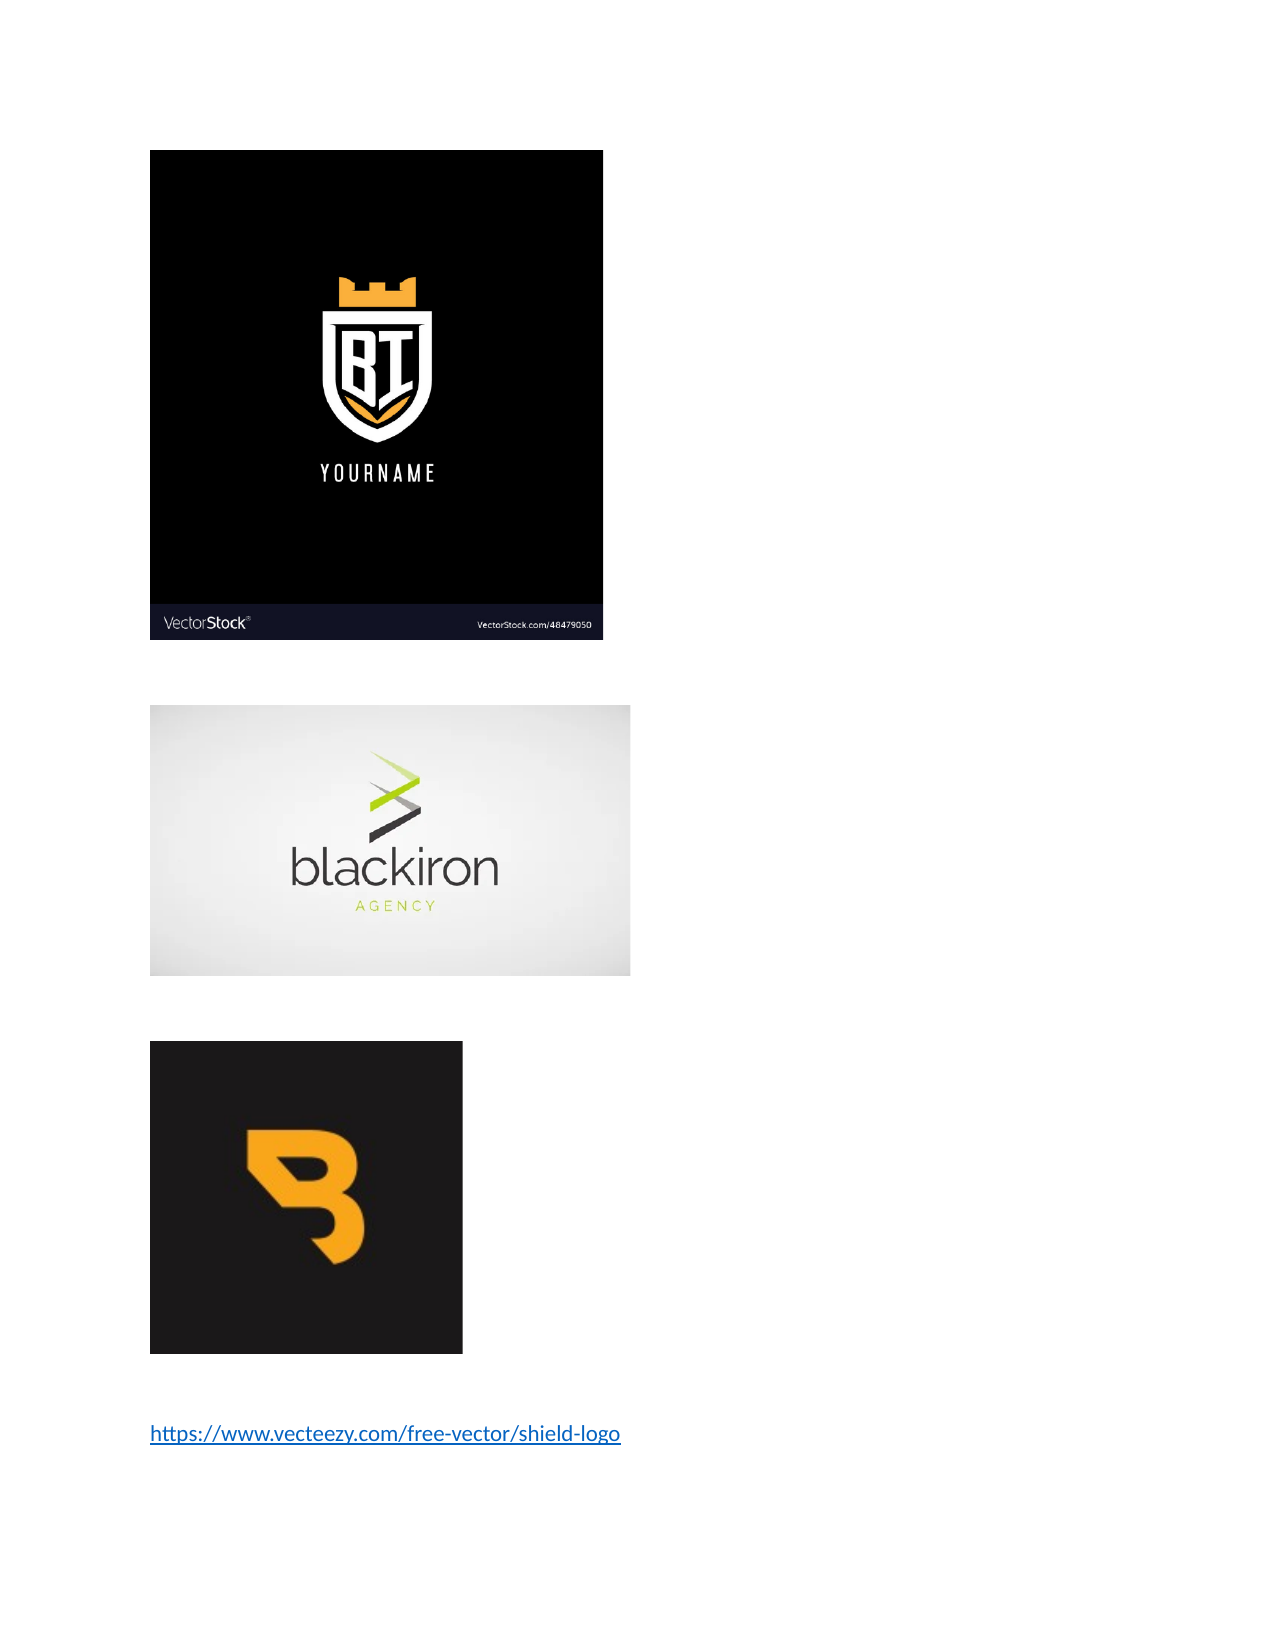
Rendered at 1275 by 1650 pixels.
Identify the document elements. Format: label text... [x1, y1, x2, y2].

picture [150, 150, 604, 640]
picture [150, 1041, 463, 1354]
picture [150, 705, 631, 976]
text https://www.vecteezy.com/free-vector/shield-logo [150, 1419, 1125, 1447]
